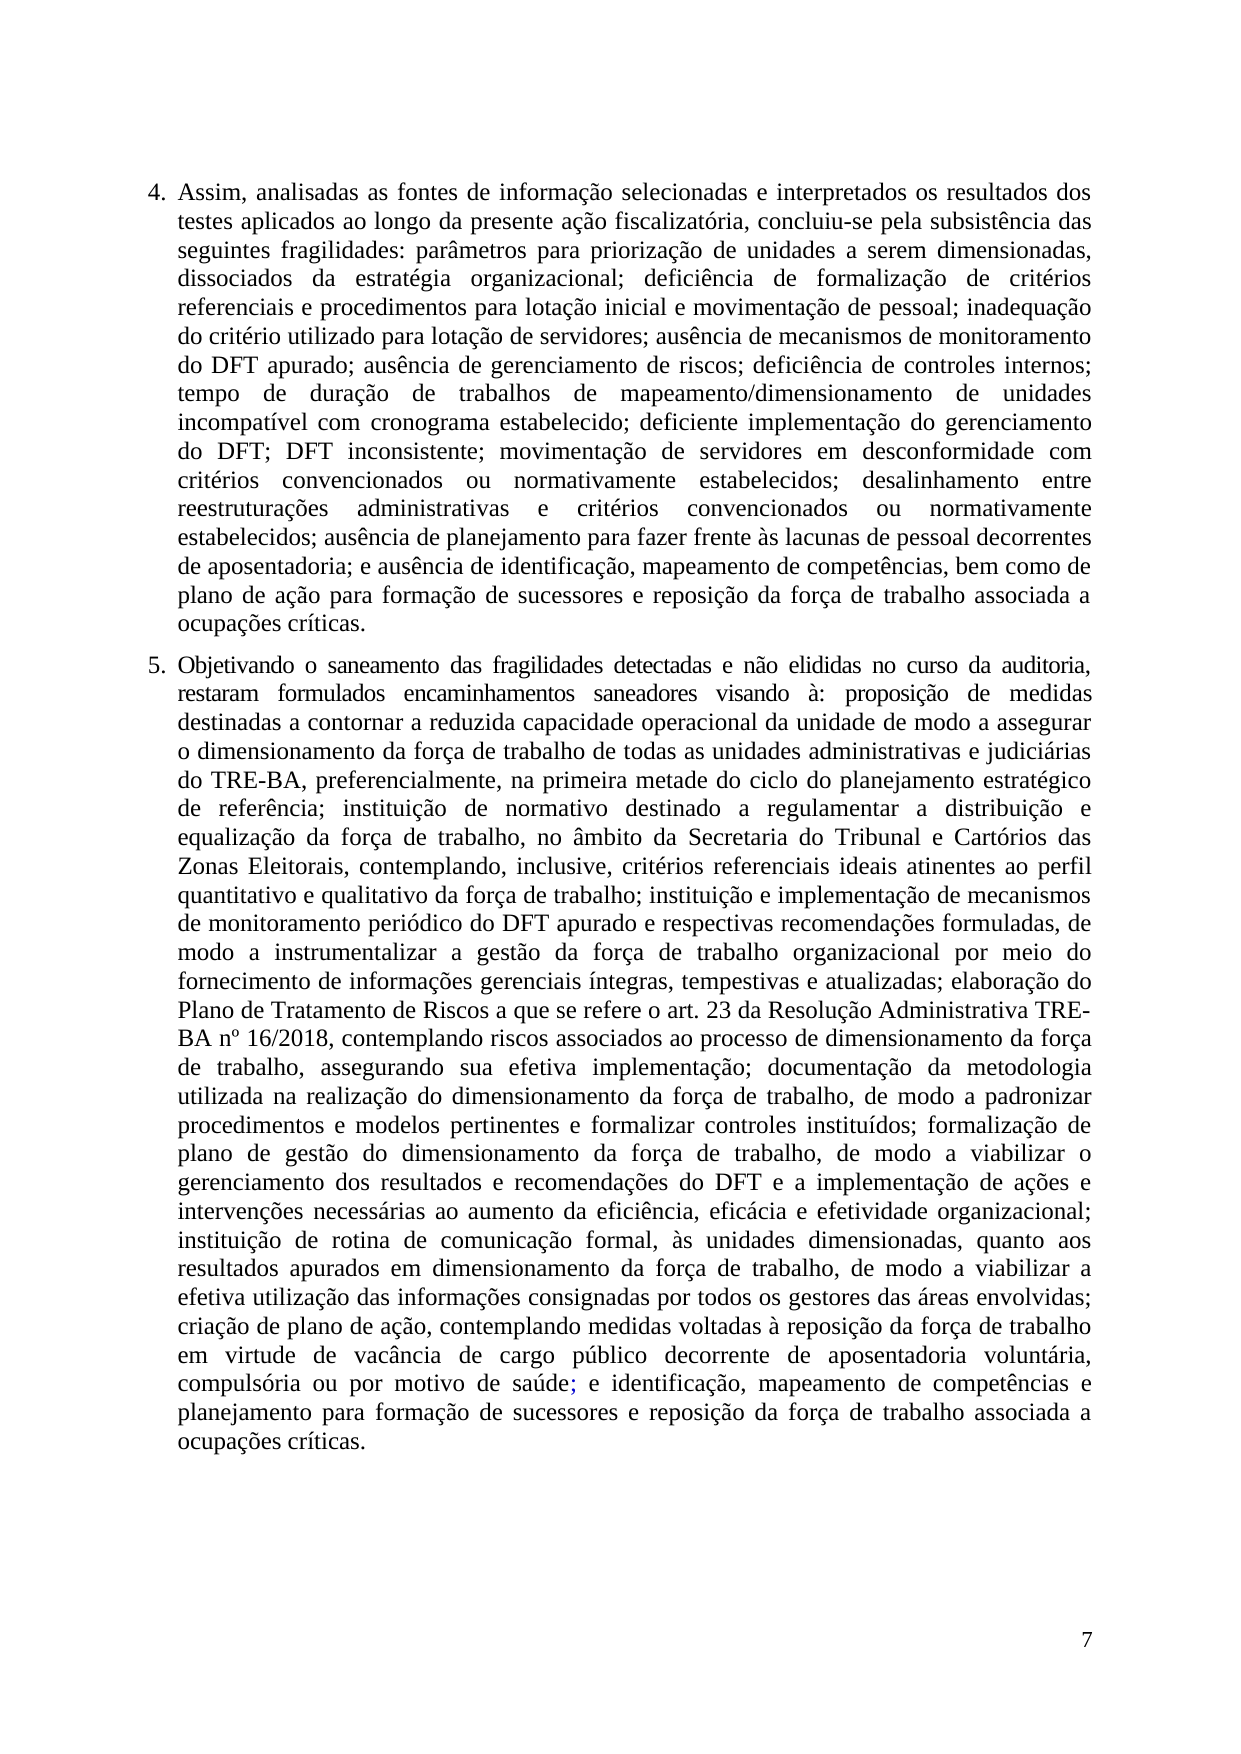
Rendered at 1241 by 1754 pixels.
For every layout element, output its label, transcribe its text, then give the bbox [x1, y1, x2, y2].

list Assim, analisadas as fontes de informação selecionadas e interpretados os resultados dos testes aplicados ao longo da presente ação fiscalizatória, concluiu-se pela subsistência das seguintes fragilidades: parâmetros para priorização de unidades a serem dimensionadas, dissociados da estratégia organizacional; deficiência de formalização de critérios referenciais e procedimentos para lotação inicial e movimentação de pessoal; inadequação do critério utilizado para lotação de servidores; ausência de mecanismos de monitoramento do DFT apurado; ausência de gerenciamento de riscos; deficiência de controles internos; tempo de duração de trabalhos de mapeamento/dimensionamento de unidades incompatível com cronograma estabelecido; deficiente implementação do gerenciamento do DFT; DFT inconsistente; movimentação de servidores em desconformidade com critérios convencionados ou normativamente estabelecidos; desalinhamento entre reestruturações administrativas e critérios convencionados ou normativamente estabelecidos; ausência de planejamento para fazer frente às lacunas de pessoal decorrentes de aposentadoria; e ausência de identificação, mapeamento de competências, bem como de plano de ação para formação de sucessores e reposição da força de trabalho associada a ocupações críticas. [148, 177, 1092, 637]
list Objetivando o saneamento das fragilidades detectadas e não elididas no curso da auditoria, restaram formulados encaminhamentos saneadores visando à: proposição de medidas destinadas a contornar a reduzida capacidade operacional da unidade de modo a assegurar o dimensionamento da força de trabalho de todas as unidades administrativas e judiciárias do TRE-BA, preferencialmente, na primeira metade do ciclo do planejamento estratégico de referência; instituição de normativo destinado a regulamentar a distribuição e equalização da força de trabalho, no âmbito da Secretaria do Tribunal e Cartórios das Zonas Eleitorais, contemplando, inclusive, critérios referenciais ideais atinentes ao perfil quantitativo e qualitativo da força de trabalho; instituição e implementação de mecanismos de monitoramento periódico do DFT apurado e respectivas recomendações formuladas, de modo a instrumentalizar a gestão da força de trabalho organizacional por meio do fornecimento de informações gerenciais íntegras, tempestivas e atualizadas; elaboração do Plano de Tratamento de Riscos a que se refere o art. 23 da Resolução Administrativa TRE-BA nº 16/2018, contemplando riscos associados ao processo de dimensionamento da força de trabalho, assegurando sua efetiva implementação; documentação da metodologia utilizada na realização do dimensionamento da força de trabalho, de modo a padronizar procedimentos e modelos pertinentes e formalizar controles instituídos; formalização de plano de gestão do dimensionamento da força de trabalho, de modo a viabilizar o gerenciamento dos resultados e recomendações do DFT e a implementação de ações e intervenções necessárias ao aumento da eficiência, eficácia e efetividade organizacional; instituição de rotina de comunicação formal, às unidades dimensionadas, quanto aos resultados apurados em dimensionamento da força de trabalho, de modo a viabilizar a efetiva utilização das informações consignadas por todos os gestores das áreas envolvidas; criação de plano de ação, contemplando medidas voltadas à reposição da força de trabalho em virtude de vacância de cargo público decorrente de aposentadoria voluntária, compulsória ou por motivo de saúde; e identificação, mapeamento de competências e planejamento para formação de sucessores e reposição da força de trabalho associada a ocupações críticas. [148, 650, 1092, 1455]
